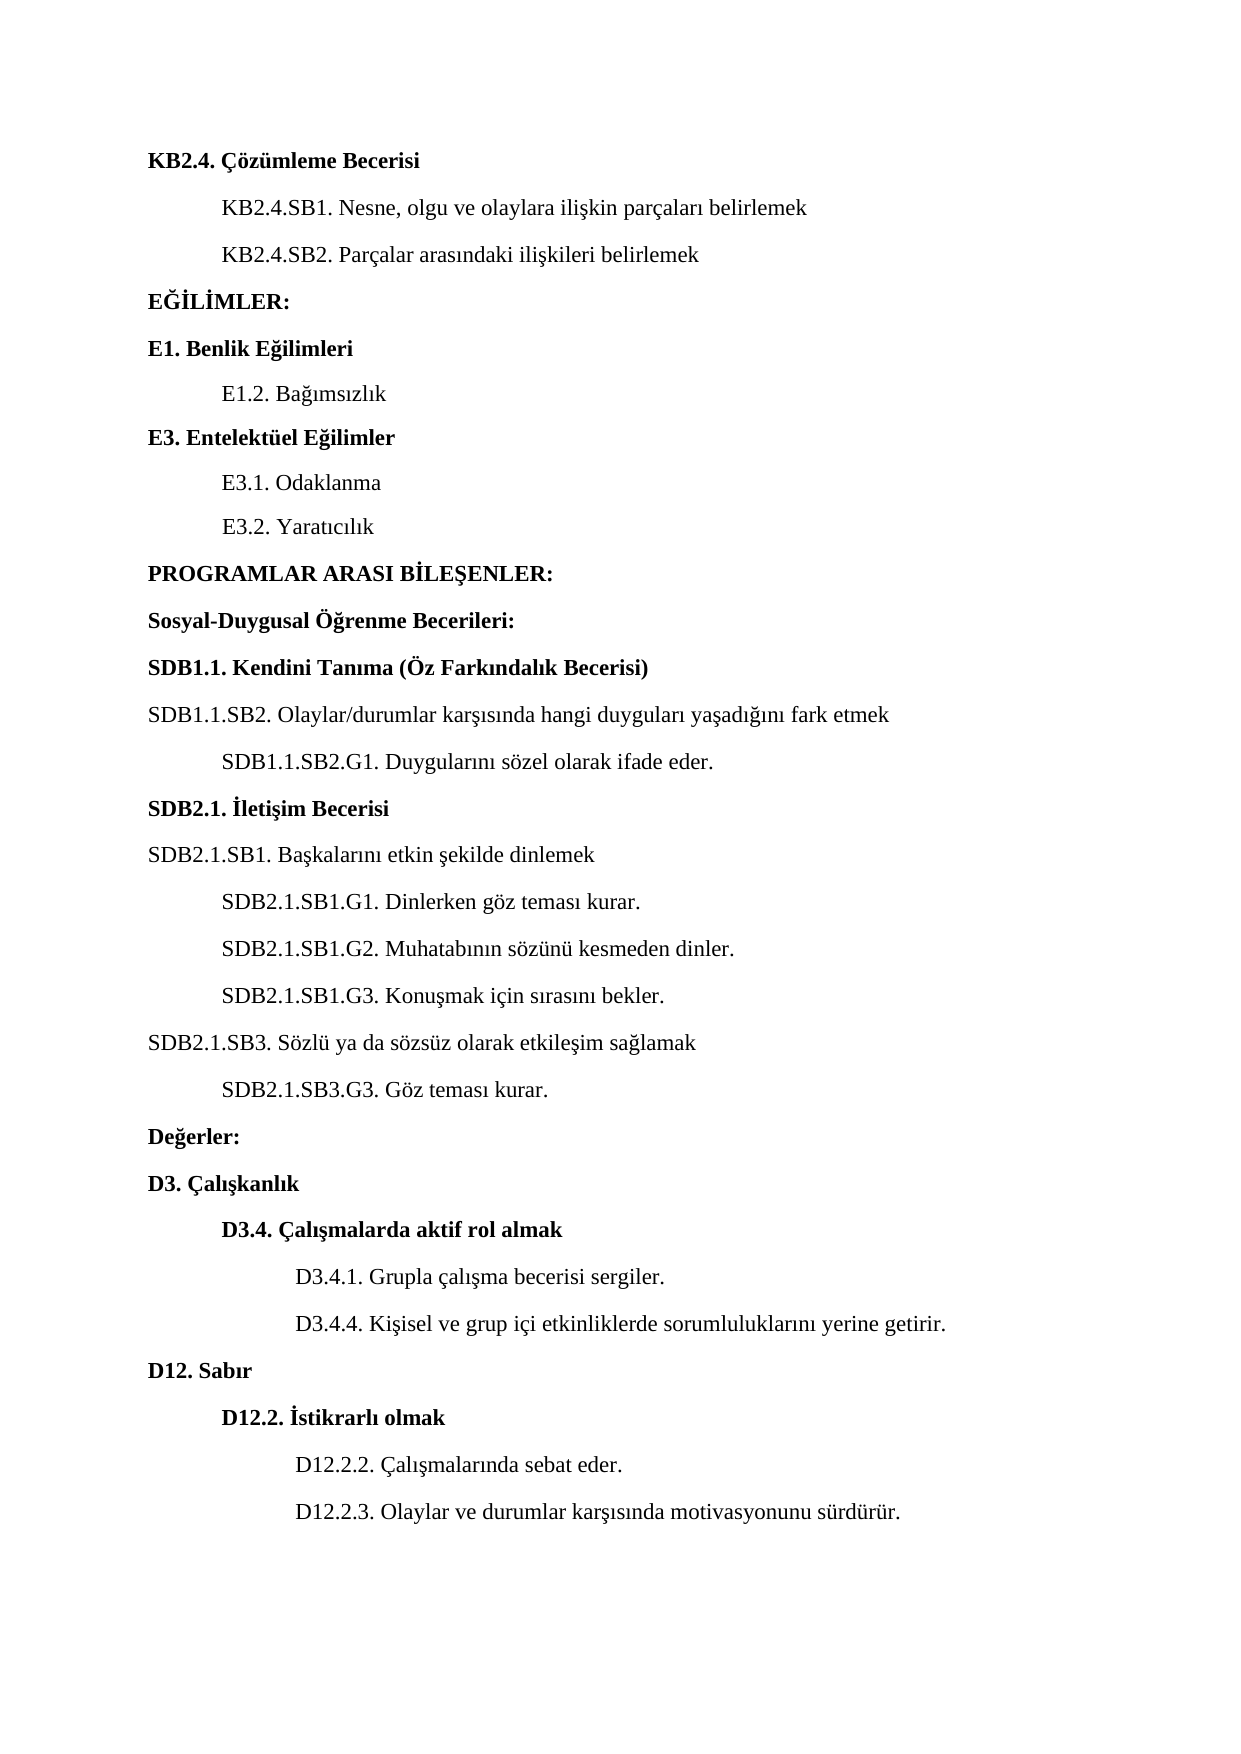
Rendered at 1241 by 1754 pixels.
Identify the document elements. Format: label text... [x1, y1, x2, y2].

text SDB1.1. Kendini Tanıma (Öz Farkındalık Becerisi) [148, 654, 1093, 680]
text D3.4.4. Kişisel ve grup içi etkinliklerde sorumluluklarını yerine getirir. [148, 1310, 1093, 1337]
text Değerler: [148, 1123, 1093, 1149]
text KB2.4.SB1. Nesne, olgu ve olaylara ilişkin parçaları belirlemek [148, 194, 1093, 221]
text EĞİLİMLER: [148, 288, 1093, 314]
text SDB2.1.SB1. Başkalarını etkin şekilde dinlemek [148, 842, 1093, 868]
text KB2.4.SB2. Parçalar arasındaki ilişkileri belirlemek [148, 241, 1093, 268]
text Sosyal-Duygusal Öğrenme Becerileri: [148, 607, 1093, 633]
text SDB2.1.SB3.G3. Göz teması kurar. [221, 1076, 1093, 1102]
text E3.2. Yaratıcılık [148, 513, 1093, 540]
text D3.4.1. Grupla çalışma becerisi sergiler. [148, 1263, 1093, 1290]
text D3. Çalışkanlık [148, 1170, 1093, 1196]
text D12.2.2. Çalışmalarında sebat eder. [148, 1451, 1093, 1477]
text SDB1.1.SB2.G1. Duygularını sözel olarak ifade eder. [148, 748, 1093, 774]
text D3.4. Çalışmalarda aktif rol almak [148, 1217, 1093, 1243]
text SDB2.1.SB1.G3. Konuşmak için sırasını bekler. [148, 982, 1093, 1008]
text SDB2.1.SB1.G1. Dinlerken göz teması kurar. [148, 888, 1093, 915]
text PROGRAMLAR ARASI BİLEŞENLER: [148, 560, 1093, 587]
text KB2.4. Çözümleme Becerisi [148, 148, 1093, 174]
text SDB1.1.SB2. Olaylar/durumlar karşısında hangi duyguları yaşadığını fark etmek [148, 701, 1093, 727]
text SDB2.1.SB3. Sözlü ya da sözsüz olarak etkileşim sağlamak [148, 1029, 1093, 1055]
text E1. Benlik Eğilimleri [148, 335, 1093, 361]
text D12.2. İstikrarlı olmak [148, 1404, 1093, 1430]
text D12. Sabır [148, 1357, 1093, 1383]
text SDB2.1.SB1.G2. Muhatabının sözünü kesmeden dinler. [148, 935, 1093, 962]
text E3. Entelektüel Eğilimler [148, 424, 1093, 451]
text D12.2.3. Olaylar ve durumlar karşısında motivasyonunu sürdürür. [221, 1498, 1093, 1524]
text E1.2. Bağımsızlık [148, 380, 1093, 406]
text E3.1. Odaklanma [148, 469, 1093, 495]
text SDB2.1. İletişim Becerisi [148, 795, 1093, 821]
